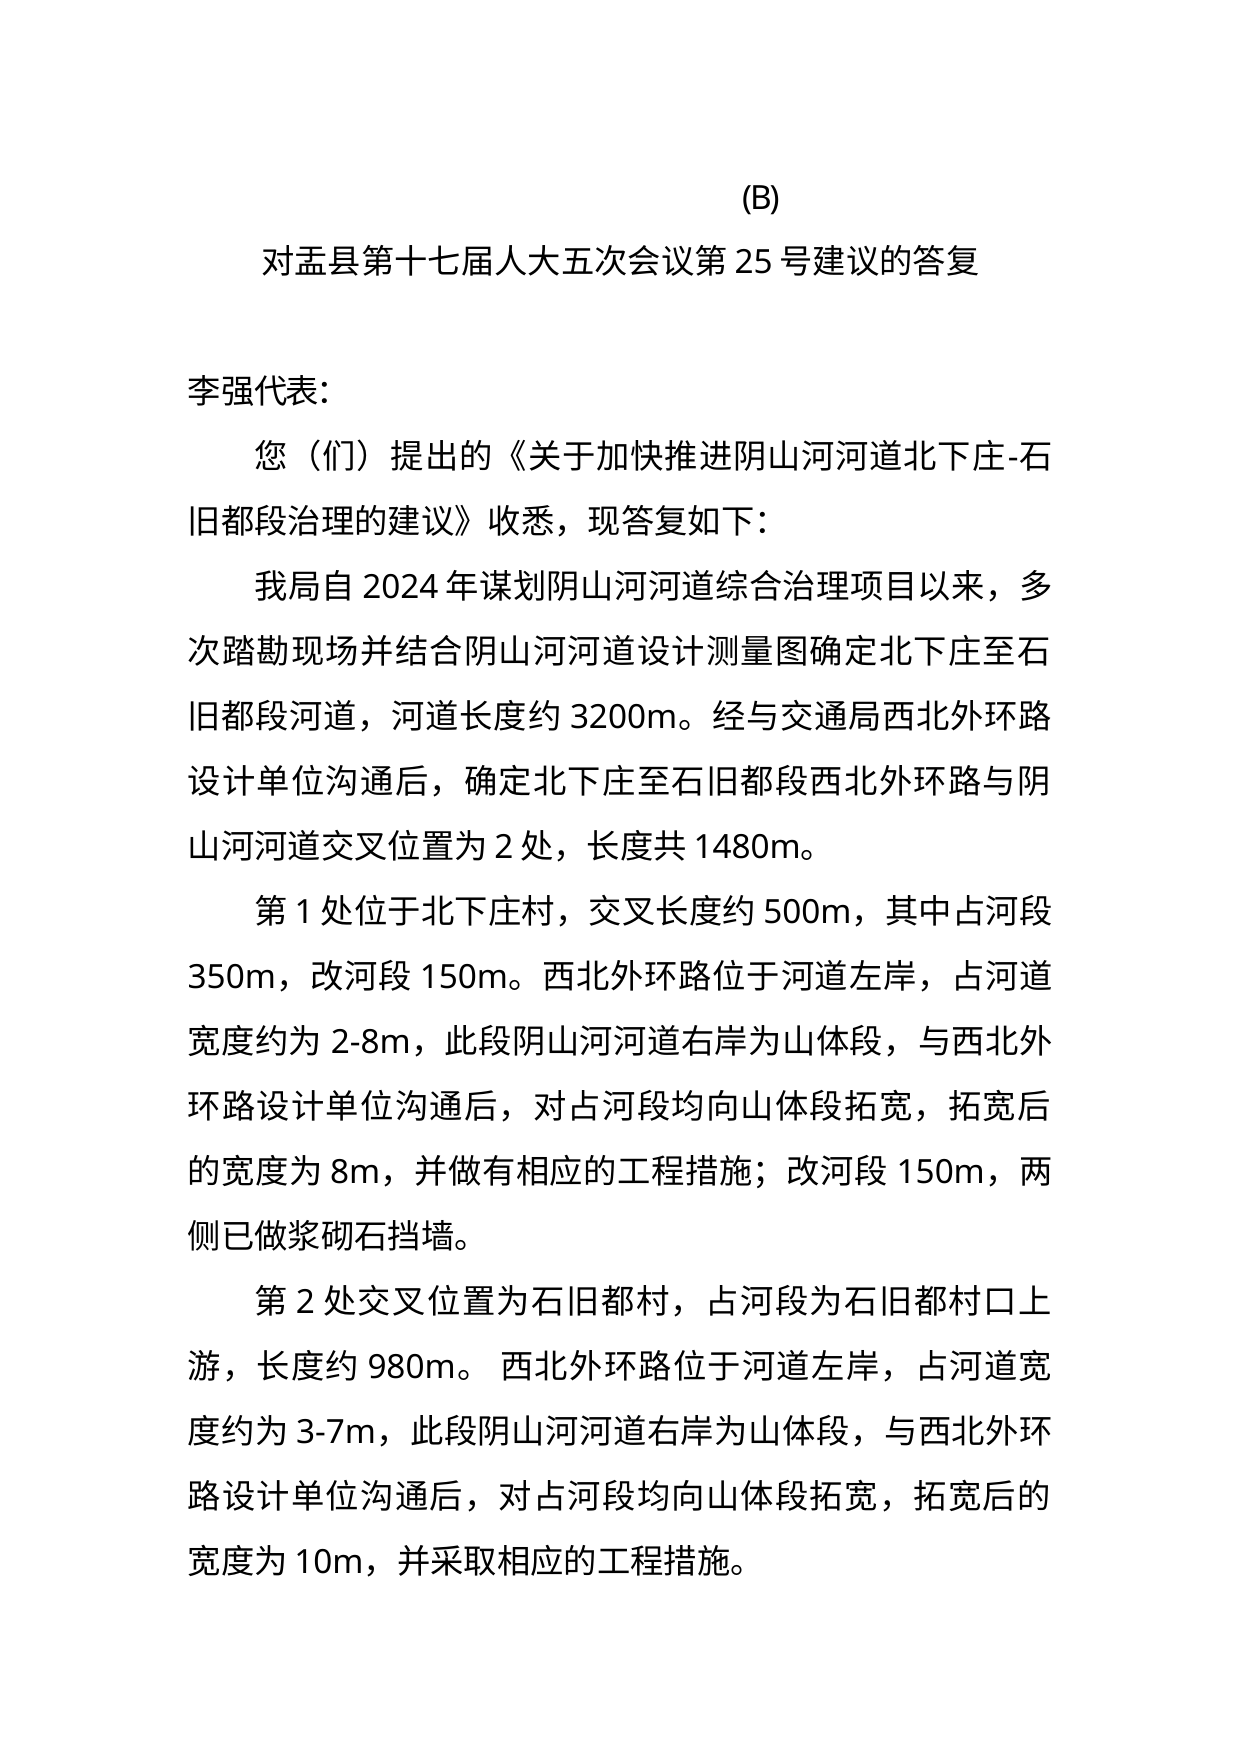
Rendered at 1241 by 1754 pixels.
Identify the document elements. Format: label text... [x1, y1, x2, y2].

text (B) [187, 162, 1053, 227]
text 李强代表： [187, 357, 1053, 422]
text 对盂县第十七届人大五次会议第25号建议的答复 [187, 227, 1053, 292]
text 第2处交叉位置为石旧都村，占河段为石旧都村口上游，长度约980m。 西北外环路位于河道左岸，占河道宽度约为3-7m，此段阴山河河道右岸为山体段，与西北外环路设计单位沟通后，对占河段均向山体段拓宽，拓宽后的宽度为10m，并采取相应的工程措施。 [187, 1267, 1053, 1592]
text 我局自2024年谋划阴山河河道综合治理项目以来，多次踏勘现场并结合阴山河河道设计测量图确定北下庄至石旧都段河道，河道长度约3200m。经与交通局西北外环路设计单位沟通后，确定北下庄至石旧都段西北外环路与阴山河河道交叉位置为2处，长度共1480m。 [187, 552, 1053, 877]
text 第1处位于北下庄村，交叉长度约500m，其中占河段350m，改河段150m。西北外环路位于河道左岸，占河道宽度约为 2-8m，此段阴山河河道右岸为山体段，与西北外环路设计单位沟通后，对占河段均向山体段拓宽，拓宽后的宽度为8m，并做有相应的工程措施；改河段150m，两侧已做浆砌石挡墙。 [187, 877, 1053, 1267]
text 您（们）提出的《关于加快推进阴山河河道北下庄-石旧都段治理的建议》收悉，现答复如下： [187, 422, 1053, 552]
